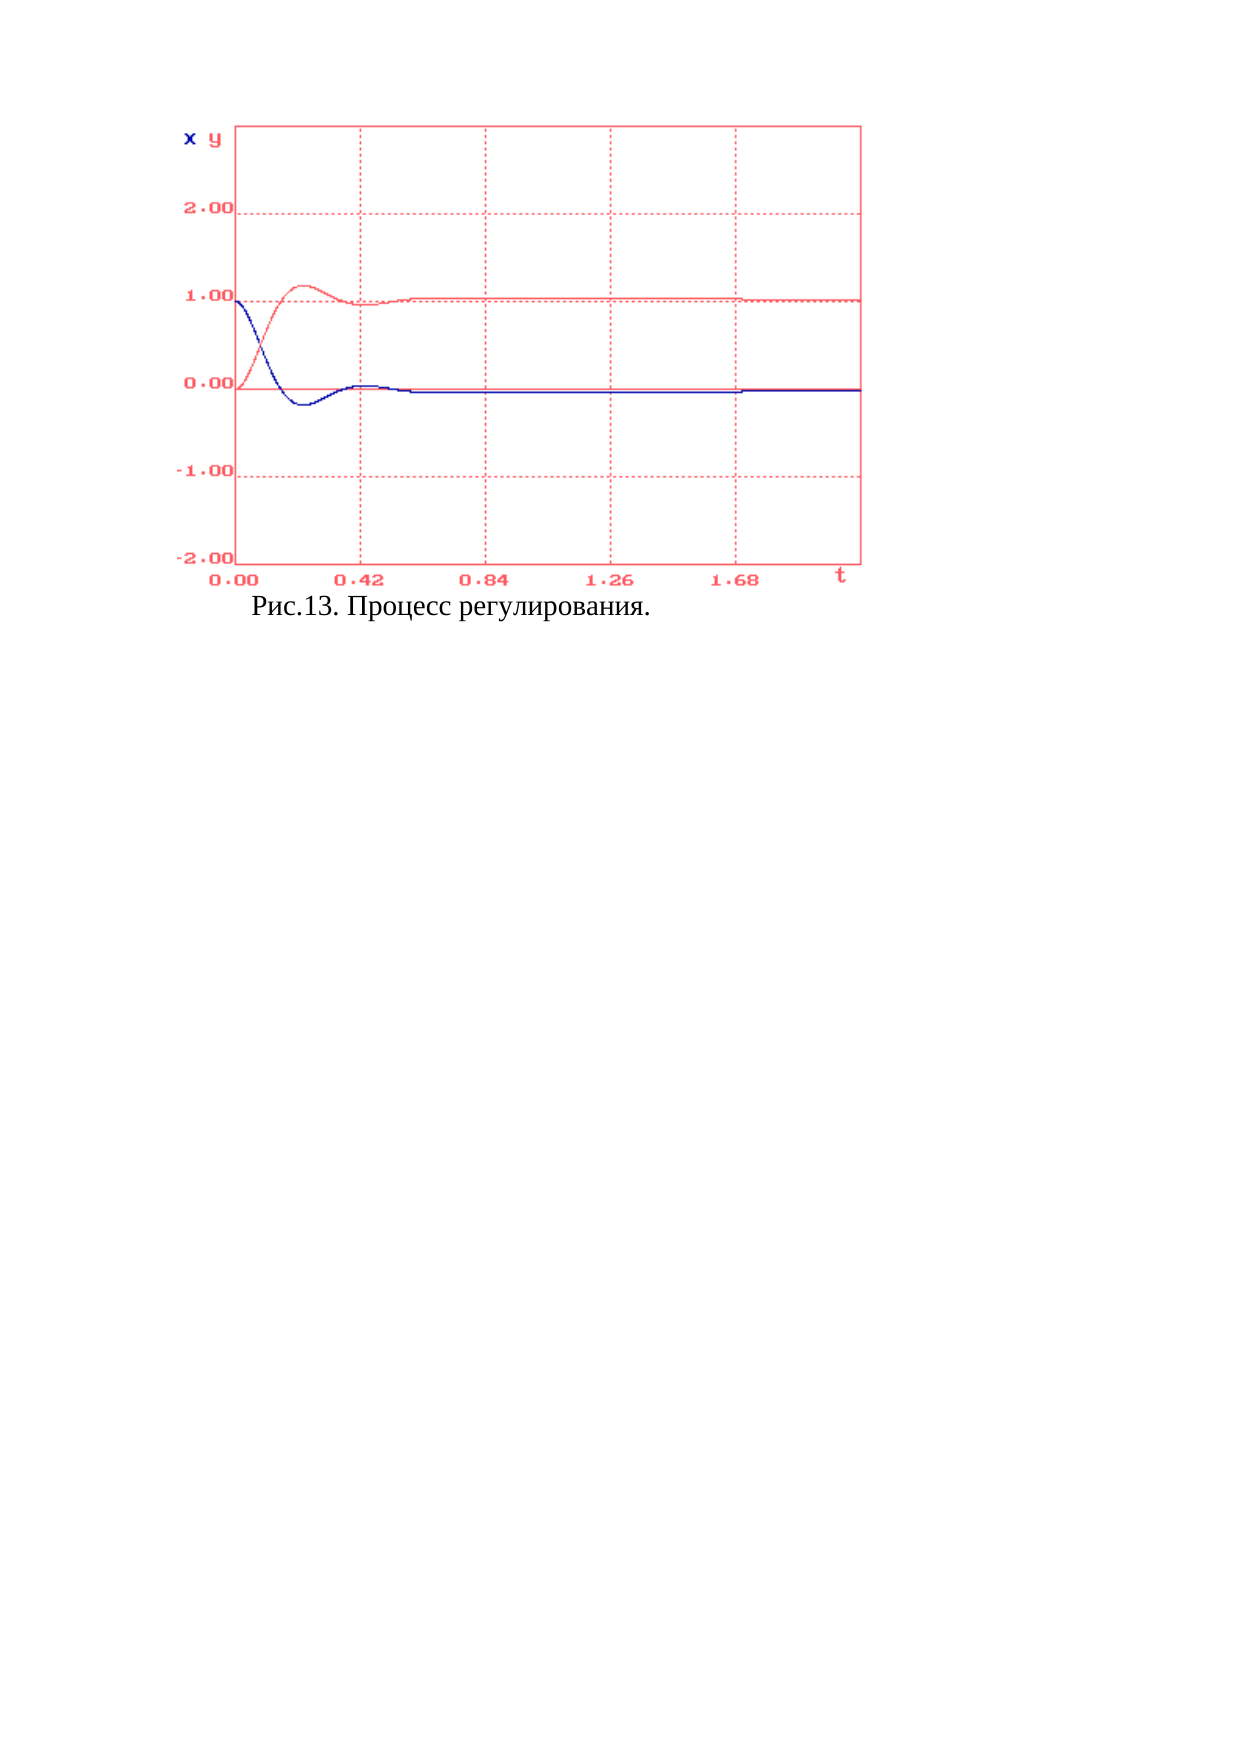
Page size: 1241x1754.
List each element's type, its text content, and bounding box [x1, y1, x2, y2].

picture [177, 118, 865, 589]
text Рис.13. Процесс регулирования. [177, 588, 1152, 622]
